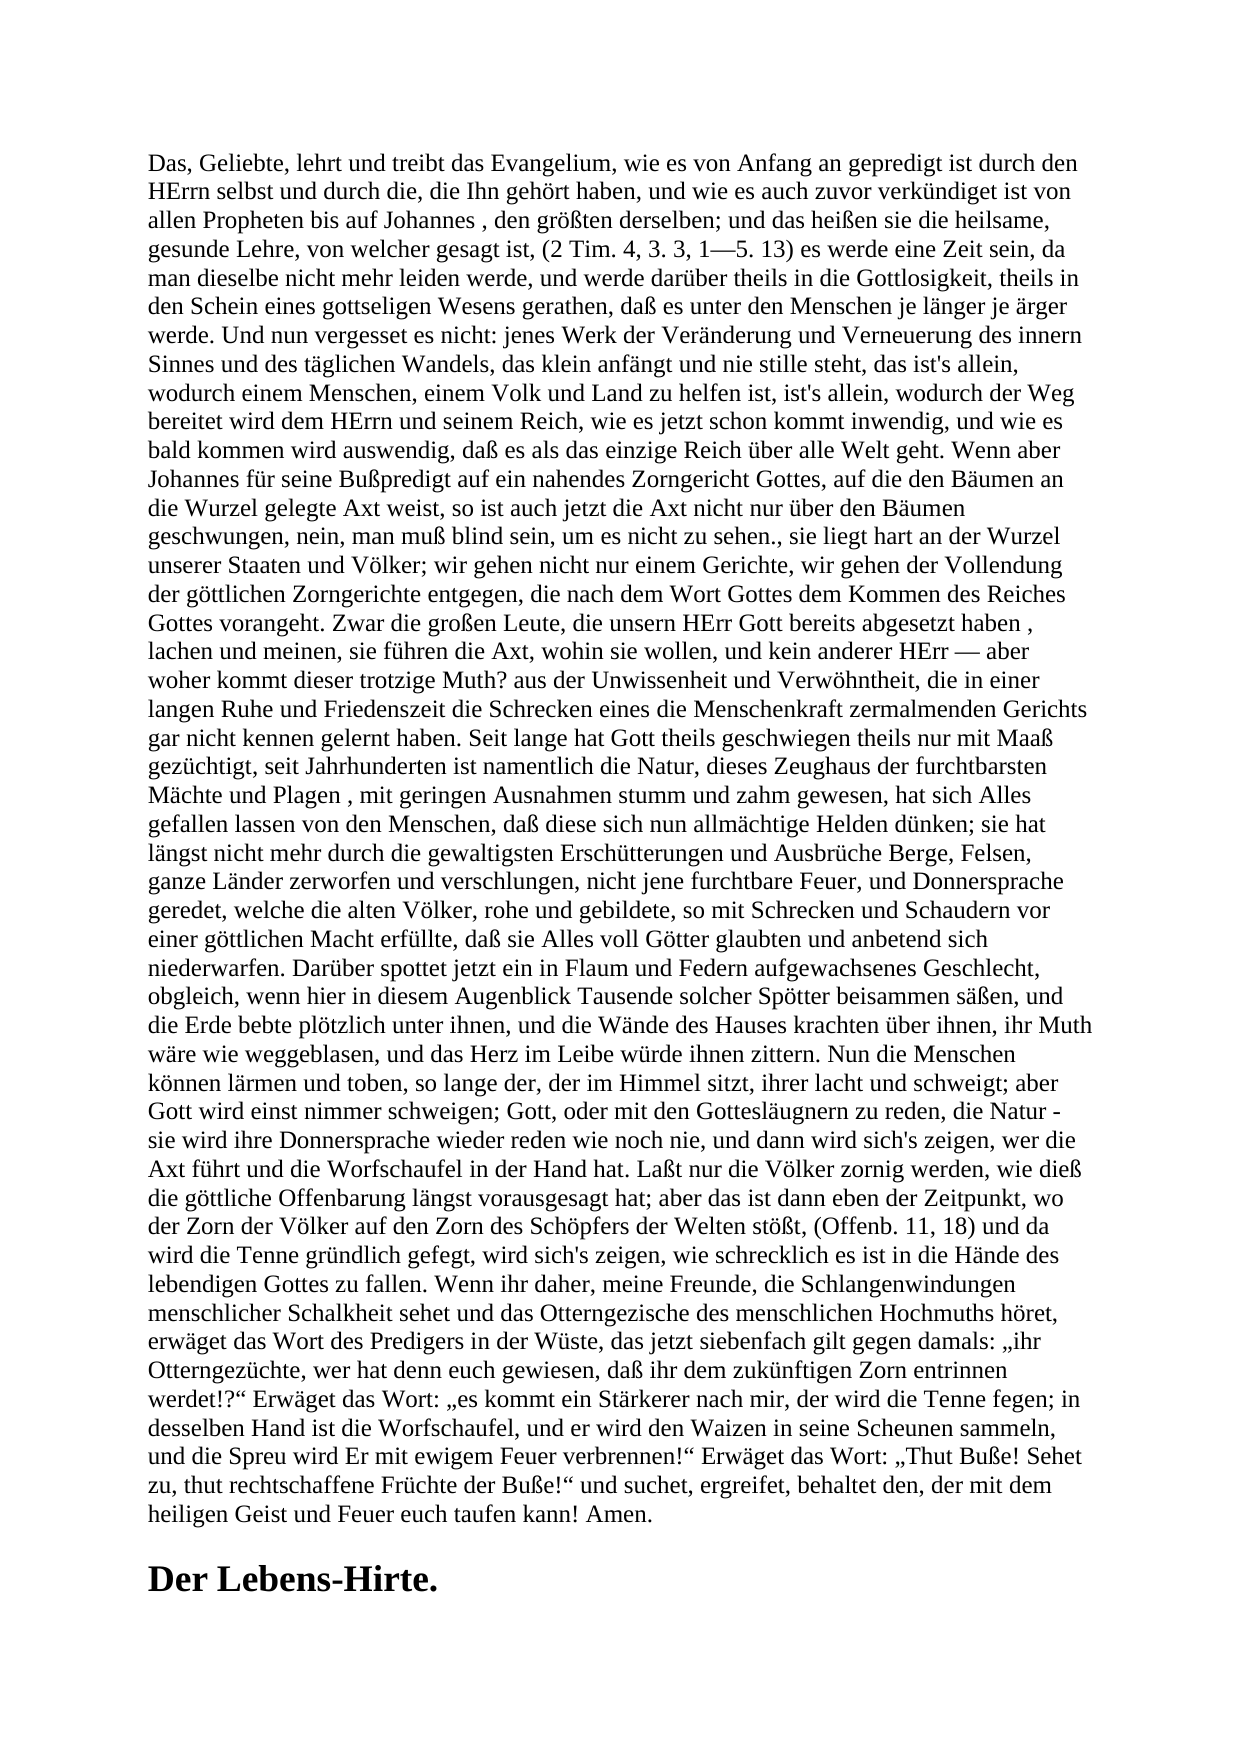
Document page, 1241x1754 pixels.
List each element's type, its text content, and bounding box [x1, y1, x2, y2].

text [148, 148, 1093, 234]
